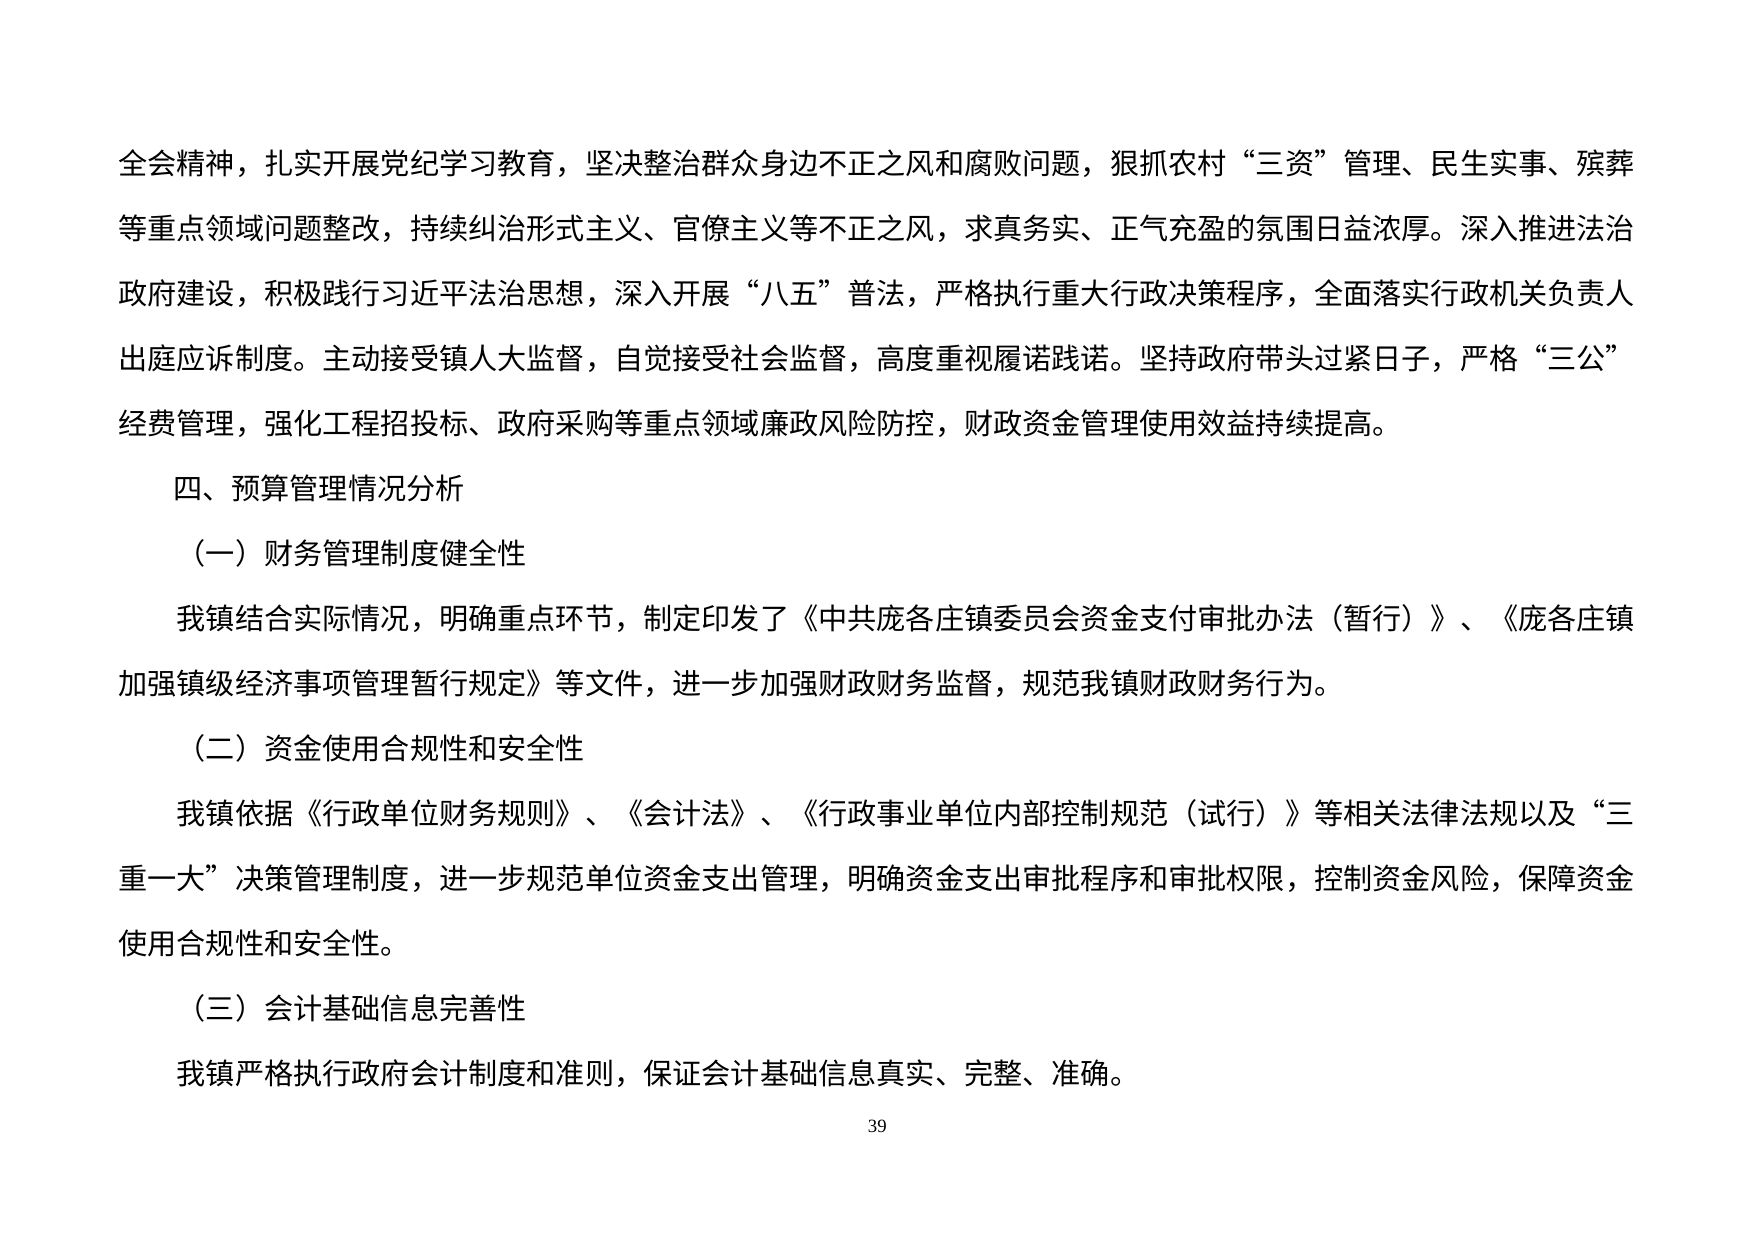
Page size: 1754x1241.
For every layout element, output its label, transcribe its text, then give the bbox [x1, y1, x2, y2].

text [118, 129, 1636, 454]
text （一）财务管理制度健全性 [118, 519, 1636, 584]
text 我镇结合实际情况，明确重点环节，制定印发了《中共庞各庄镇委员会资金支付审批办法（暂行）》、《庞各庄镇加强镇级经济事项管理暂行规定》等文件，进一步加强财政财务监督，规范我镇财政财务行为。 [118, 584, 1636, 714]
text （二）资金使用合规性和安全性 [118, 714, 1636, 779]
text 我镇依据《行政单位财务规则》、《会计法》、《行政事业单位内部控制规范（试行）》等相关法律法规以及“三重一大”决策管理制度，进一步规范单位资金支出管理，明确资金支出审批程序和审批权限，控制资金风险，保障资金使用合规性和安全性。 [118, 779, 1636, 974]
text 我镇严格执行政府会计制度和准则，保证会计基础信息真实、完整、准确。 [118, 1039, 1636, 1104]
text 四、预算管理情况分析 [129, 454, 1636, 519]
text （三）会计基础信息完善性 [118, 974, 1636, 1039]
